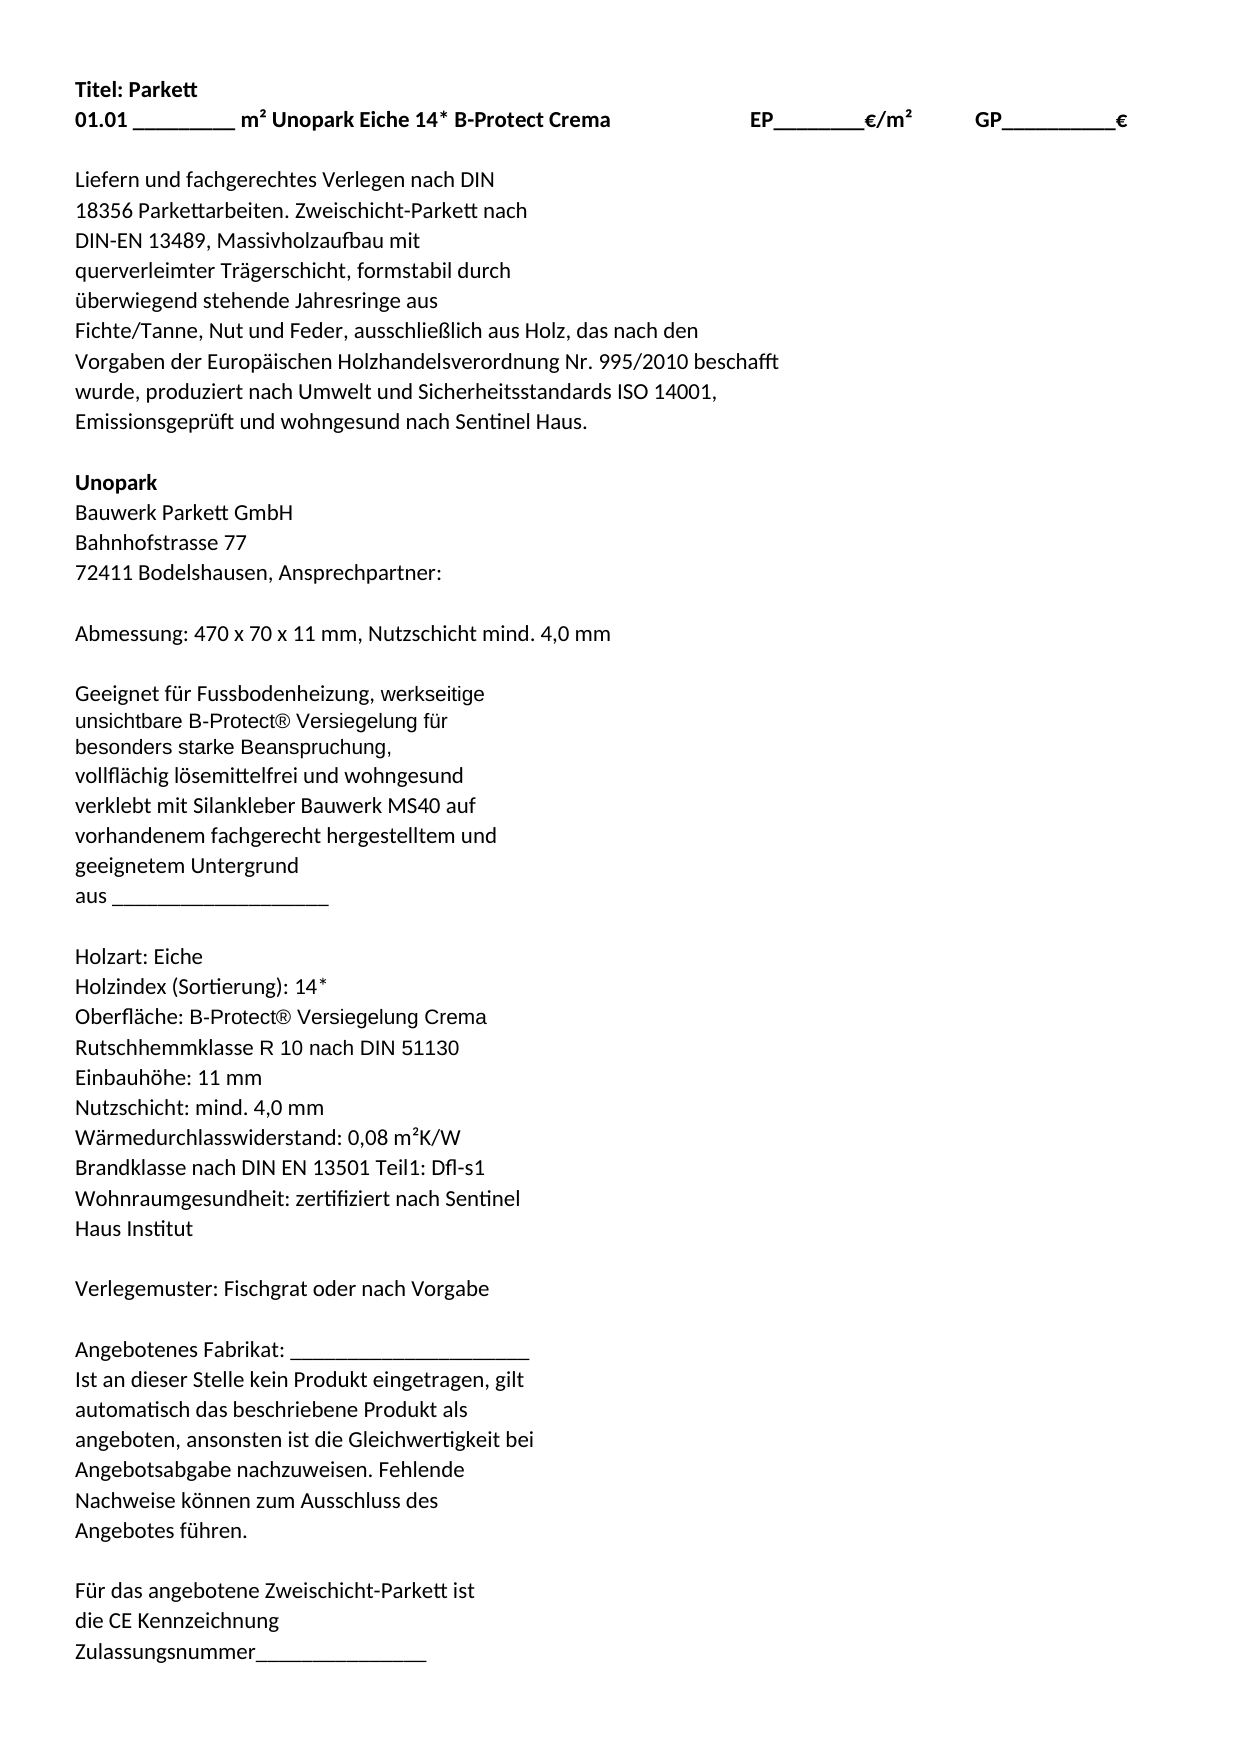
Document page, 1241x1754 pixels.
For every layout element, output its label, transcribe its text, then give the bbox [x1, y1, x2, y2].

text die CE Kennzeichnung [75, 1607, 1165, 1634]
text vollflächig lösemittelfrei und wohngesund [75, 761, 1165, 789]
text Bahnhofstrasse 77 [75, 528, 1165, 556]
text überwiegend stehende Jahresringe aus [75, 286, 1165, 314]
text querverleimter Trägerschicht, formstabil durch [75, 256, 1165, 284]
text aus ___________________ [75, 882, 1165, 909]
text wurde, produziert nach Umwelt und Sicherheitsstandards ISO 14001, [75, 377, 1165, 405]
text Holzindex (Sortierung): 14* [75, 972, 1165, 1000]
text angeboten, ansonsten ist die Gleichwertigkeit bei [75, 1425, 1165, 1453]
text Wärmedurchlasswiderstand: 0,08 m²K/W [75, 1123, 1165, 1151]
text Geeignet für Fussbodenheizung, werkseitige unsichtbare B-Protect® Versiegelung für besonders starke Beanspruchung, [75, 679, 1165, 759]
text Bauwerk Parkett GmbH [75, 498, 1165, 526]
text Fichte/Tanne, Nut und Feder, ausschließlich aus Holz, das nach den [75, 317, 1165, 345]
text Nutzschicht: mind. 4,0 mm [75, 1093, 1165, 1121]
text Liefern und fachgerechtes Verlegen nach DIN [75, 166, 1165, 194]
text Angebotsabgabe nachzuweisen. Fehlende [75, 1456, 1165, 1483]
text Abmessung: 470 x 70 x 11 mm, Nutzschicht mind. 4,0 mm [75, 619, 1165, 647]
text Holzart: Eiche [75, 942, 1165, 970]
text automatisch das beschriebene Produkt als [75, 1395, 1165, 1423]
text 18356 Parkettarbeiten. Zweischicht-Parkett nach [75, 196, 1165, 224]
text DIN-EN 13489, Massivholzaufbau mit [75, 226, 1165, 254]
text Ist an dieser Stelle kein Produkt eingetragen, gilt [75, 1365, 1165, 1393]
text 01.01 _________ m² Unopark Eiche 14* B-Protect Crema EP________€/m² GP__________€ [75, 105, 1165, 133]
text Verlegemuster: Fischgrat oder nach Vorgabe [75, 1274, 1165, 1302]
text Einbauhöhe: 11 mm [75, 1063, 1165, 1091]
text Rutschhemmklasse R 10 nach DIN 51130 [75, 1033, 1165, 1061]
text geeignetem Untergrund [75, 851, 1165, 879]
text Brandklasse nach DIN EN 13501 Teil1: Dfl-s1 [75, 1153, 1165, 1181]
text Titel: Parkett [75, 75, 1165, 103]
text Oberfläche: B-Protect® Versiegelung Crema [75, 1002, 1165, 1030]
text 72411 Bodelshausen, Ansprechpartner: [75, 558, 1165, 586]
text vorhandenem fachgerecht hergestelltem und [75, 821, 1165, 849]
text Unopark [75, 468, 1165, 496]
text Haus Institut [75, 1214, 1165, 1242]
text Nachweise können zum Ausschluss des [75, 1486, 1165, 1514]
text Vorgaben der Europäischen Holzhandelsverordnung Nr. 995/2010 beschafft [75, 347, 1165, 375]
text Emissionsgeprüft und wohngesund nach Sentinel Haus. [75, 407, 1165, 435]
text Zulassungsnummer_______________ [75, 1637, 1165, 1665]
text Wohnraumgesundheit: zertifiziert nach Sentinel [75, 1184, 1165, 1212]
text Für das angebotene Zweischicht-Parkett ist [75, 1576, 1165, 1604]
text Angebotenes Fabrikat: _____________________ [75, 1335, 1165, 1363]
text Angebotes führen. [75, 1516, 1165, 1544]
text verklebt mit Silankleber Bauwerk MS40 auf [75, 791, 1165, 819]
